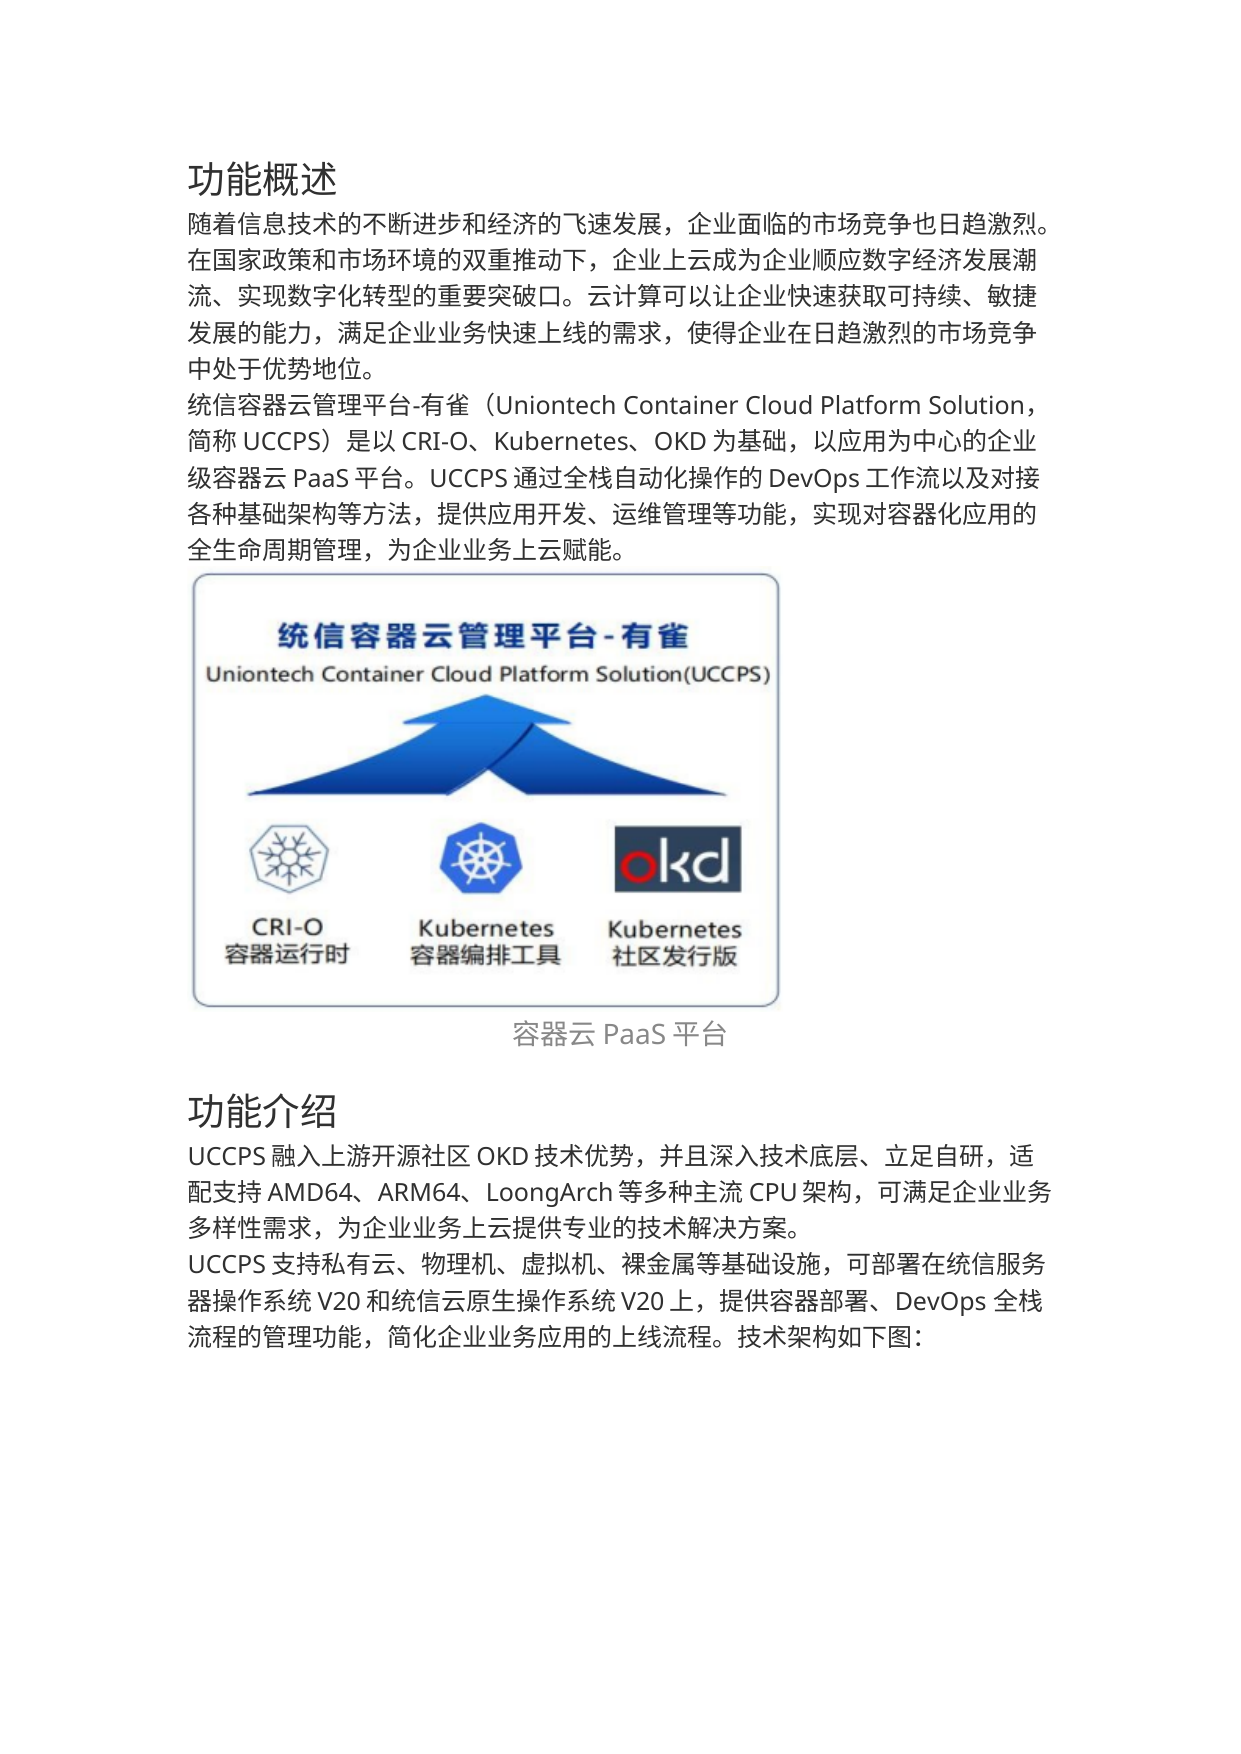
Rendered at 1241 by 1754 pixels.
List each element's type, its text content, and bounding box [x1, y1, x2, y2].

text UCCPS支持私有云、物理机、虚拟机、裸金属等基础设施，可部署在统信服务器操作系统V20和统信云原生操作系统V20上，提供容器部署、DevOps 全栈流程的管理功能，简化企业业务应用的上线流程。技术架构如下图： [187, 1245, 1053, 1353]
text UCCPS融入上游开源社区OKD技术优势，并且深入技术底层、立足自研，适配支持AMD64、ARM64、LoongArch等多种主流CPU架构，可满足企业业务多样性需求，为企业业务上云提供专业的技术解决方案。 [187, 1136, 1053, 1245]
text 功能介绍 [187, 1082, 1053, 1136]
text 随着信息技术的不断进步和经济的飞速发展，企业面临的市场竞争也日趋激烈。在国家政策和市场环境的双重推动下，企业上云成为企业顺应数字经济发展潮流、实现数字化转型的重要突破口。云计算可以让企业快速获取可持续、敏捷发展的能力，满足企业业务快速上线的需求，使得企业在日趋激烈的市场竞争中处于优势地位。 [187, 204, 1053, 386]
text 统信容器云管理平台-有雀（Uniontech Container Cloud Platform Solution，简称UCCPS）是以CRI-O、Kubernetes、OKD为基础，以应用为中心的企业级容器云PaaS平台。UCCPS通过全栈自动化操作的DevOps工作流以及对接各种基础架构等方法，提供应用开发、运维管理等功能，实现对容器化应用的全生命周期管理，为企业业务上云赋能。 [187, 386, 1053, 567]
picture [187, 566, 784, 1012]
text 容器云PaaS平台 [187, 1012, 1053, 1053]
text 功能概述 [187, 150, 1053, 204]
